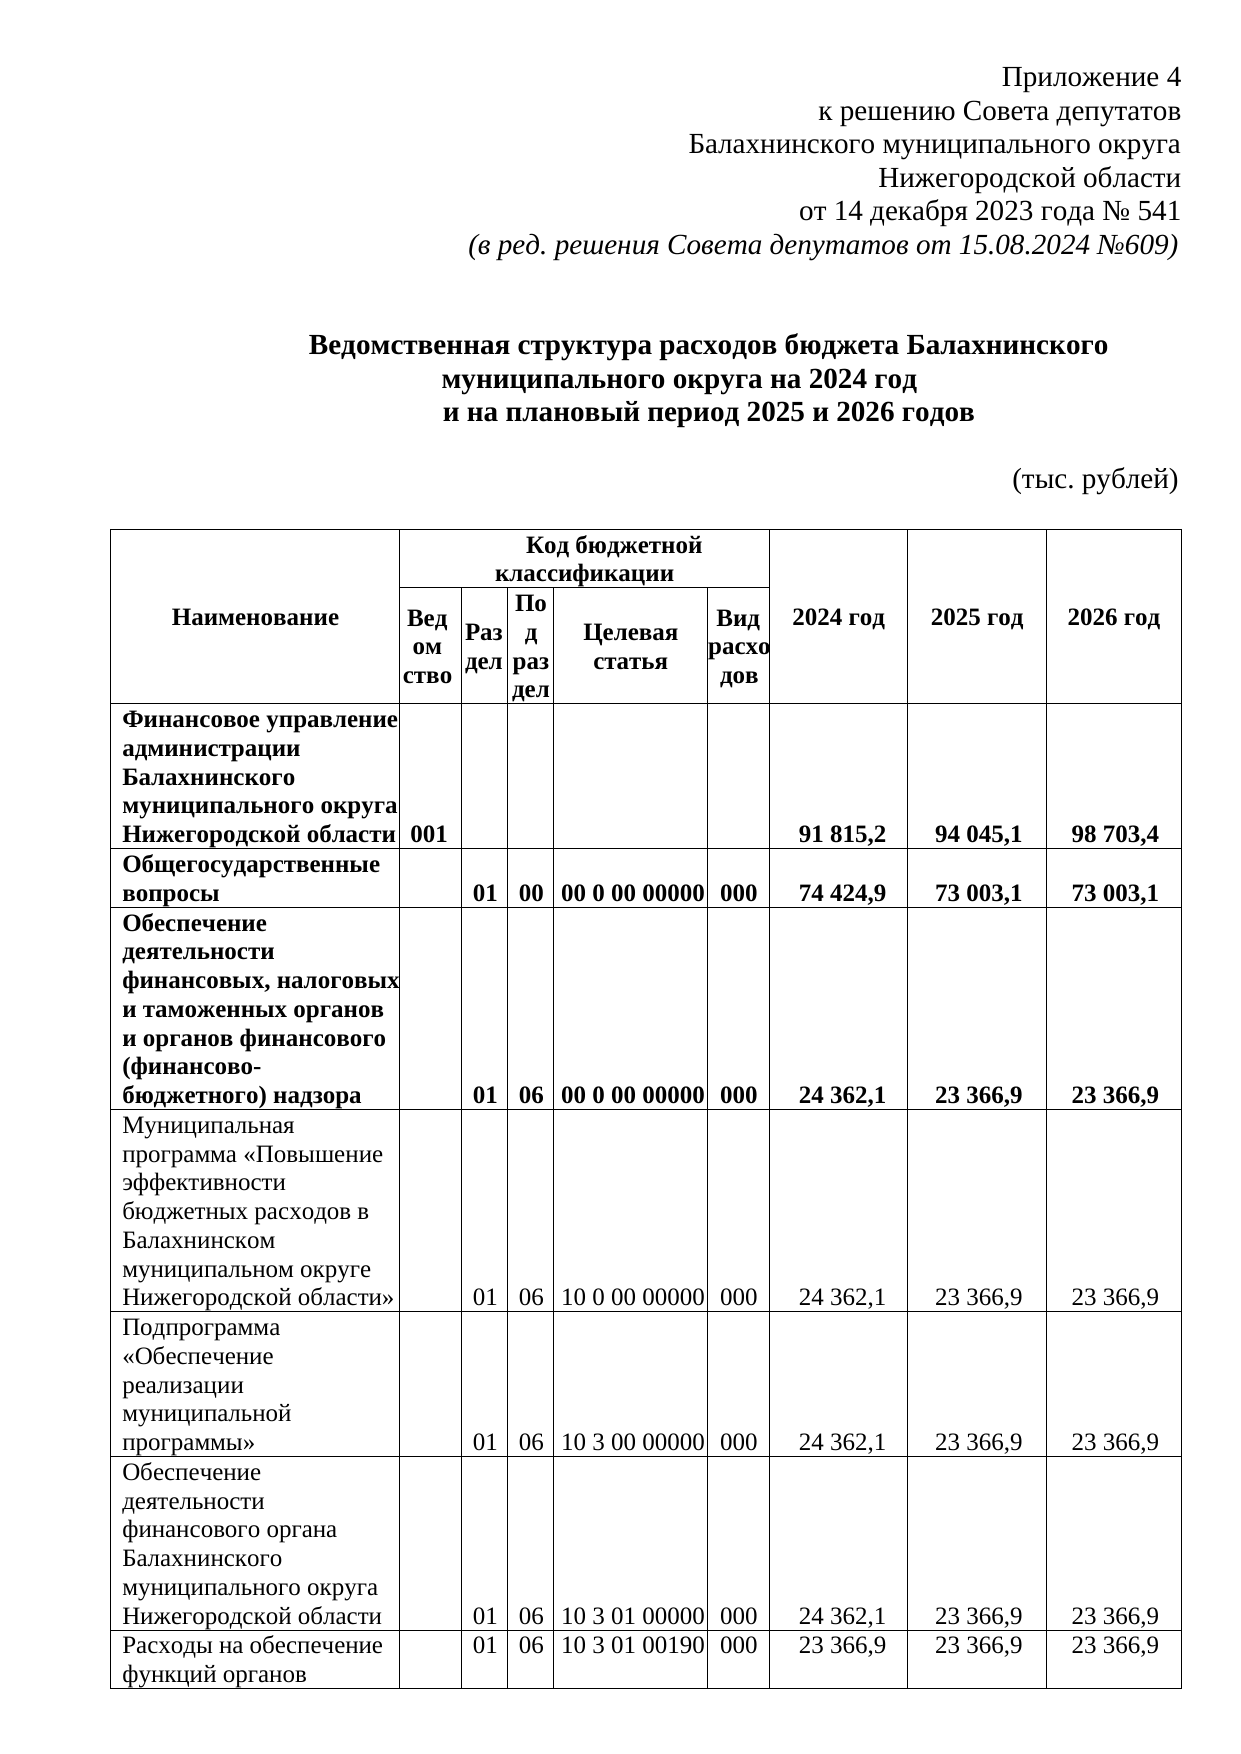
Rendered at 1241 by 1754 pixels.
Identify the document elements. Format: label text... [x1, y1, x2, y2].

text к решению Совета депутатов [251, 93, 1181, 126]
table_cell 24 362,1 [770, 908, 907, 1109]
table_cell 94 045,1 [908, 704, 1046, 848]
table_header 2024 год [770, 530, 907, 703]
table_cell 000 [708, 908, 769, 1109]
table_cell 23 366,9 [1047, 1631, 1181, 1688]
table_cell Целевая статья [554, 588, 707, 703]
table_cell 23 366,9 [908, 1457, 1046, 1629]
table_cell 24 362,1 [770, 1312, 907, 1456]
table_cell 23 366,9 [908, 1631, 1046, 1688]
table_cell 23 366,9 [1047, 1457, 1181, 1629]
table_cell [708, 704, 769, 848]
table_cell 91 815,2 [770, 704, 907, 848]
table_cell 01 [462, 1457, 507, 1629]
table_cell 23 366,9 [908, 1312, 1046, 1456]
table_cell Обеспечение деятельности финансового органа Балахнинского муниципального округа Нижегородской области [111, 1457, 399, 1629]
table_cell 98 703,4 [1047, 704, 1181, 848]
table_cell 000 [708, 1631, 769, 1688]
table_cell 23 366,9 [1047, 1110, 1181, 1311]
table_cell 01 [462, 1312, 507, 1456]
table_cell 06 [508, 1631, 553, 1688]
table_cell 23 366,9 [908, 908, 1046, 1109]
text Ведомственная структура расходов бюджета Балахнинского муниципального округа на 2024 год [177, 327, 1181, 394]
text (тыс. рублей) [177, 462, 1181, 495]
table_cell 73 003,1 [1047, 849, 1181, 907]
table_cell 000 [708, 1457, 769, 1629]
table_cell Обеспечение деятельности финансовых, налоговых и таможенных органов и органов финансового (финансово-бюджетного) надзора [111, 908, 399, 1109]
table_cell 06 [508, 1312, 553, 1456]
table_cell [400, 1457, 461, 1629]
table_cell Общегосударственные вопросы [111, 849, 399, 907]
table_cell 10 3 00 00000 [554, 1312, 707, 1456]
text Приложение 4 [177, 59, 1181, 93]
table_cell 23 366,9 [1047, 908, 1181, 1109]
table_cell [462, 704, 507, 848]
table_cell 23 366,9 [908, 1110, 1046, 1311]
table_cell Раз дел [462, 588, 507, 703]
table_header Наименование [111, 530, 399, 703]
table_cell 06 [508, 908, 553, 1109]
table_cell 000 [708, 849, 769, 907]
text от 14 декабря 2023 года № 541 [251, 193, 1181, 227]
table_cell 06 [508, 1110, 553, 1311]
table_cell 01 [462, 1631, 507, 1688]
table_cell 23 366,9 [1047, 1312, 1181, 1456]
table_cell [400, 1631, 461, 1688]
text Балахнинского муниципального округа [207, 126, 1181, 160]
table_cell 06 [508, 1457, 553, 1629]
table_cell Вид расходов [708, 588, 769, 703]
text и на плановый период 2025 и 2026 годов [177, 394, 1181, 428]
table_cell 000 [708, 1312, 769, 1456]
table_cell Муниципальная программа «Повышение эффективности бюджетных расходов в Балахнинском муниципальном округе Нижегородской области» [111, 1110, 399, 1311]
table_cell 00 0 00 00000 [554, 849, 707, 907]
table_cell Под раз дел [508, 588, 553, 703]
table_cell Финансовое управление администрации Балахнинского муниципального округа Нижегородской области [111, 704, 399, 848]
table_cell [400, 1110, 461, 1311]
text Нижегородской области [251, 160, 1181, 193]
table_cell [400, 908, 461, 1109]
table_cell 73 003,1 [908, 849, 1046, 907]
table_cell 00 0 00 00000 [554, 908, 707, 1109]
table_cell 01 [462, 849, 507, 907]
table_cell 24 362,1 [770, 1110, 907, 1311]
table_cell 23 366,9 [770, 1631, 907, 1688]
table_cell 00 [508, 849, 553, 907]
table_cell Подпрограмма «Обеспечение реализации муниципальной программы» [111, 1312, 399, 1456]
table_cell 10 3 01 00000 [554, 1457, 707, 1629]
table_cell 74 424,9 [770, 849, 907, 907]
table_header 2026 год [1047, 530, 1181, 703]
table_cell [400, 1312, 461, 1456]
table_cell 01 [462, 908, 507, 1109]
table_header 2025 год [908, 530, 1046, 703]
table_cell 10 0 00 00000 [554, 1110, 707, 1311]
table_cell 10 3 01 00190 [554, 1631, 707, 1688]
table_cell 000 [708, 1110, 769, 1311]
table_cell 001 [400, 704, 461, 848]
text (в ред. решения Совета депутатов от 15.08.2024 №609) [325, 227, 1181, 260]
table_cell Ведом ство [400, 588, 461, 703]
table_header Код бюджетной классификации [400, 530, 769, 587]
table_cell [111, 1631, 399, 1688]
table_cell 24 362,1 [770, 1457, 907, 1629]
table_cell [400, 849, 461, 907]
table_cell [508, 704, 553, 848]
table_cell [554, 704, 707, 848]
table_cell 01 [462, 1110, 507, 1311]
